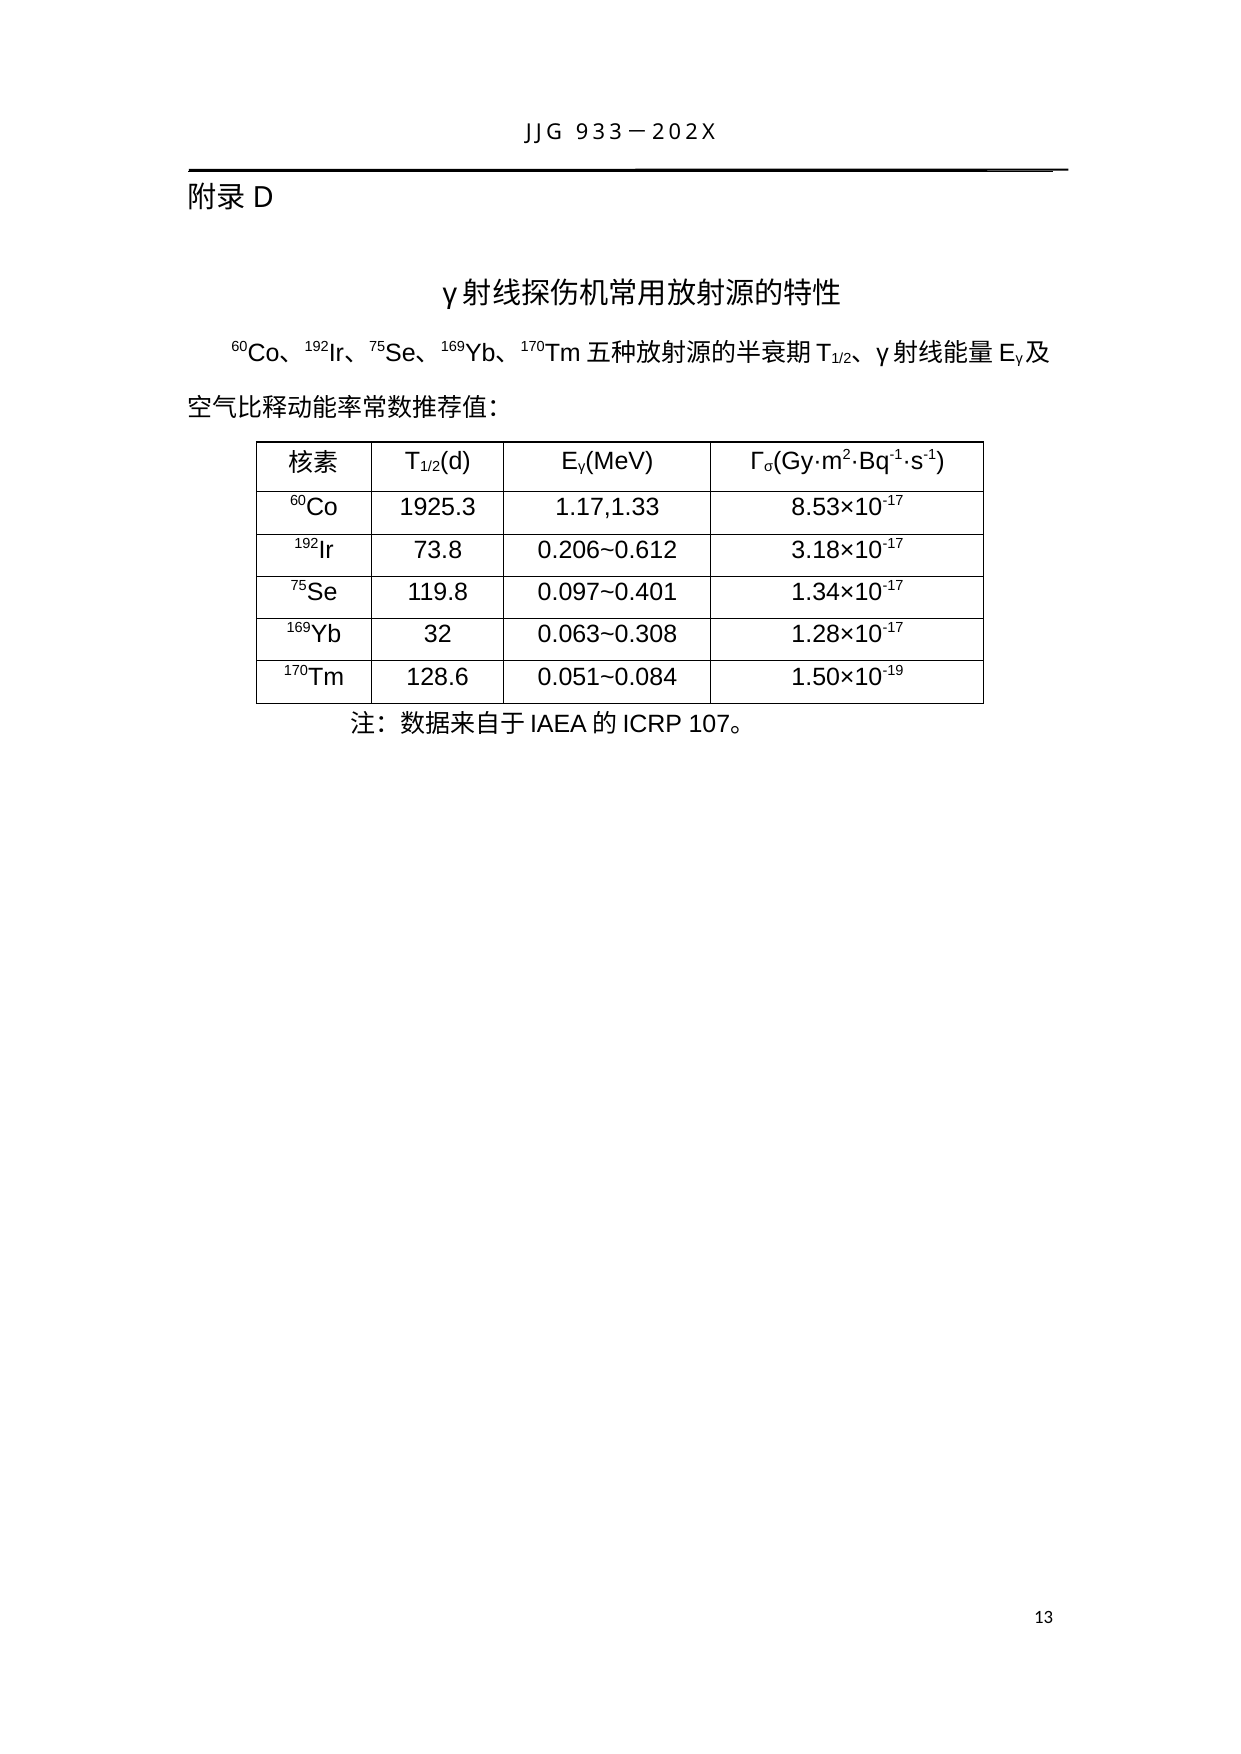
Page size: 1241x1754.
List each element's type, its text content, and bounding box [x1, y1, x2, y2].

table_cell 0.206~0.612 [504, 535, 710, 576]
table_cell 60Co [257, 492, 371, 533]
table_cell 169Yb [257, 619, 371, 660]
table_header Γσ(Gy·m2·Bq-1·s-1) [711, 443, 983, 491]
text γ射线探伤机常用放射源的特性 [187, 269, 1053, 312]
table_cell 170Tm [257, 661, 371, 703]
table_header Eγ(MeV) [504, 443, 710, 491]
table_header 核素 [257, 443, 371, 491]
table_cell 1.17,1.33 [504, 492, 710, 533]
table_cell 3.18×10-17 [711, 535, 983, 576]
table_cell 0.051~0.084 [504, 661, 710, 703]
table_cell 1.34×10-17 [711, 577, 983, 618]
table_cell 1.50×10-19 [711, 661, 983, 703]
table_header T1/2(d) [372, 443, 503, 491]
table_cell 119.8 [372, 577, 503, 618]
table_cell 0.063~0.308 [504, 619, 710, 660]
table_cell 32 [372, 619, 503, 660]
table_cell 1925.3 [372, 492, 503, 533]
table_cell 192Ir [257, 535, 371, 576]
subtitle 附录 D [187, 173, 1053, 216]
table_cell 128.6 [372, 661, 503, 703]
table_cell 75Se [257, 577, 371, 618]
text 60Co、192Ir、75Se、169Yb、170Tm五种放射源的半衰期T1/2、γ射线能量Eγ及空气比释动能率常数推荐值： [187, 333, 1053, 423]
table_cell 0.097~0.401 [504, 577, 710, 618]
table_cell 1.28×10-17 [711, 619, 983, 660]
text 注：数据来自于IAEA 的ICRP 107。 [187, 704, 1053, 740]
table_cell 8.53×10-17 [711, 492, 983, 533]
table_cell 73.8 [372, 535, 503, 576]
